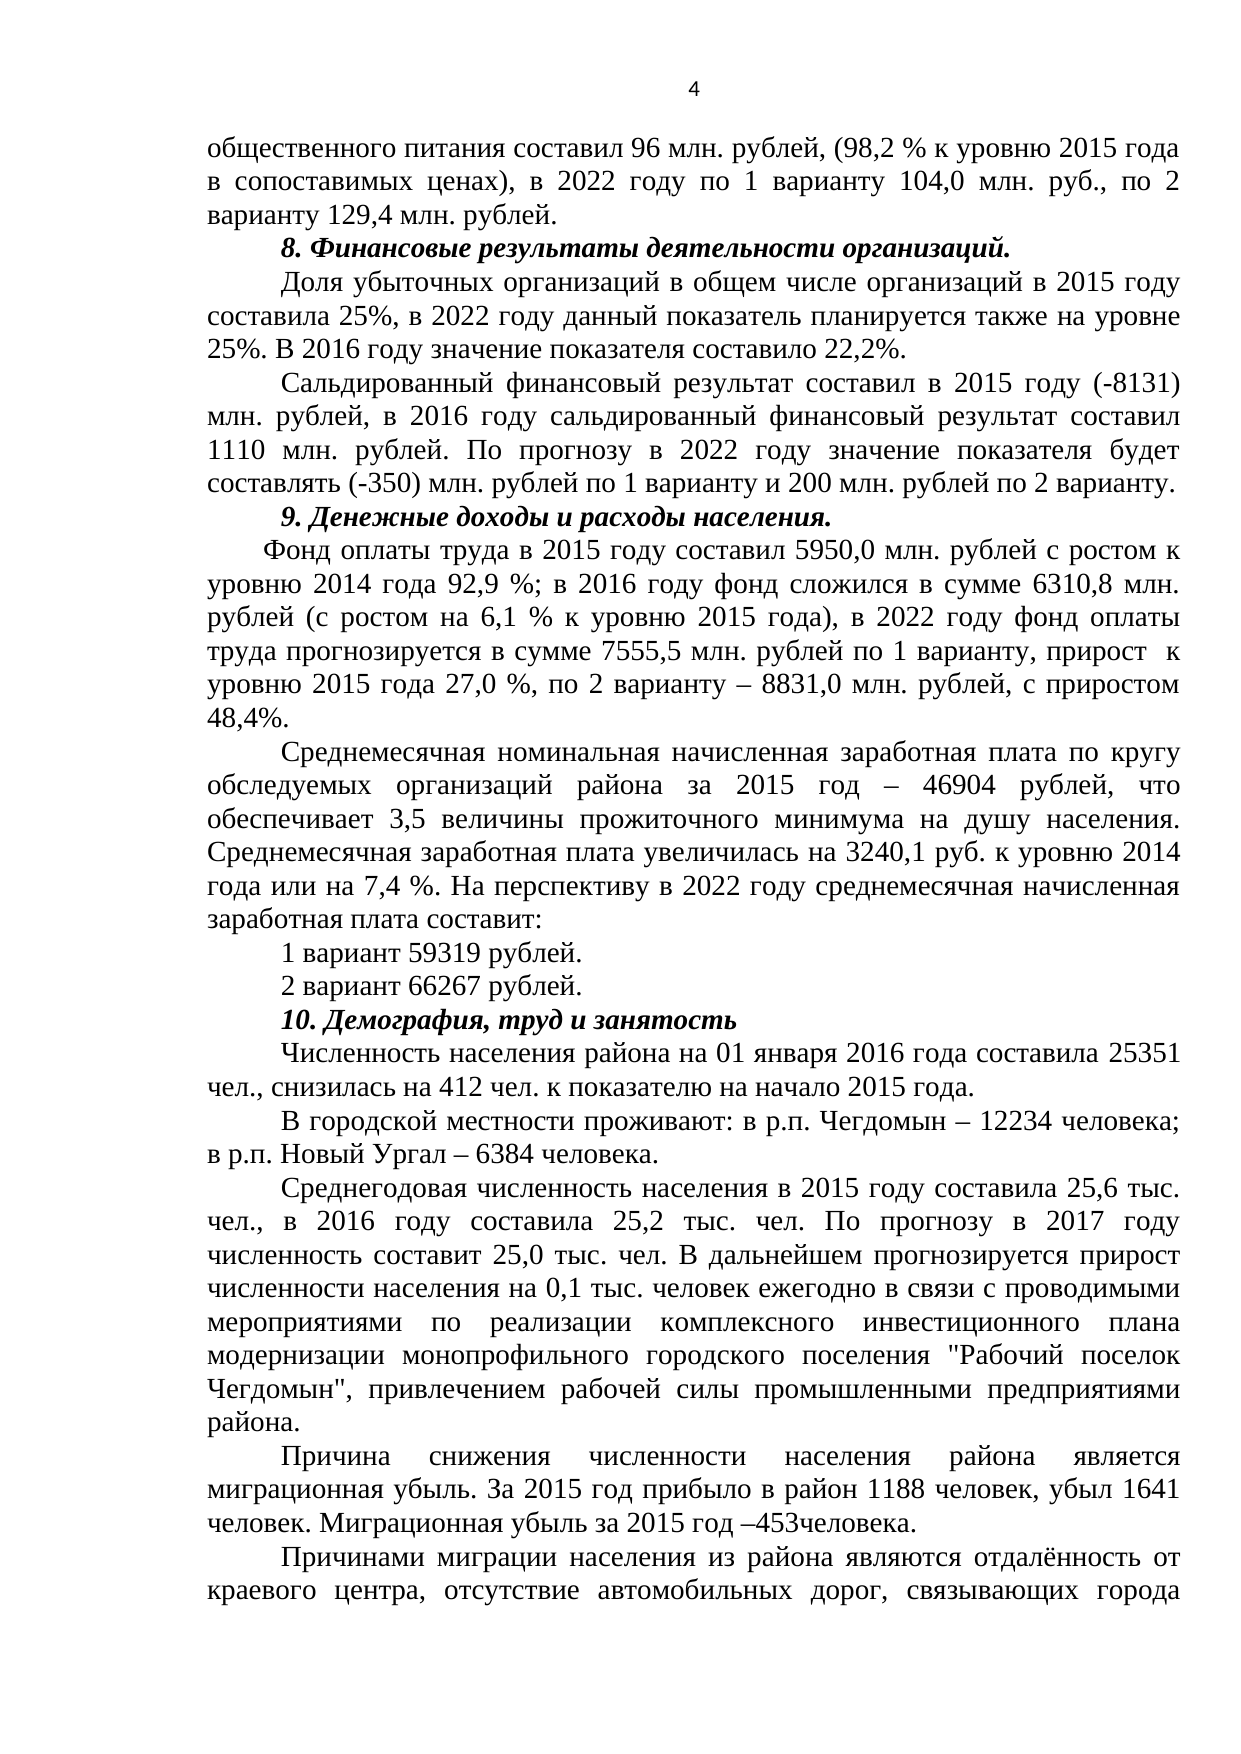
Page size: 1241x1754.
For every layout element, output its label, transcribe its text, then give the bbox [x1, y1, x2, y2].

text Причина снижения численности населения района является миграционная убыль. За 2015 год прибыло в район 1188 человек, убыл 1641 человек. Миграционная убыль за 2015 год –453человека. [207, 1438, 1181, 1539]
text Фонд оплаты труда в 2015 году составил 5950,0 млн. рублей с ростом к уровню 2014 года 92,9 %; в 2016 году фонд сложился в сумме 6310,8 млн. рублей (с ростом на 6,1 % к уровню 2015 года), в 2022 году фонд оплаты труда прогнозируется в сумме 7555,5 млн. рублей по 1 варианту, прирост к уровню 2015 года 27,0 %, по 2 варианту – 8831,0 млн. рублей, с приростом 48,4%. [207, 532, 1181, 734]
text Численность населения района на 01 января 2016 года составила 25351 чел., снизилась на 412 чел. к показателю на начало 2015 года. [207, 1036, 1181, 1103]
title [207, 1539, 1181, 1606]
text В городской местности проживают: в р.п. Чегдомын – 12234 человека; в р.п. Новый Ургал – 6384 человека. [207, 1103, 1181, 1170]
text Сальдированный финансовый результат составил в 2015 году (-8131) млн. рублей, в 2016 году сальдированный финансовый результат составил 1110 млн. рублей. По прогнозу в 2022 году значение показателя будет составлять (-350) млн. рублей по 1 варианту и 200 млн. рублей по 2 варианту. [207, 365, 1181, 499]
text Среднемесячная номинальная начисленная заработная плата по кругу обследуемых организаций района за 2015 год – 46904 рублей, что обеспечивает 3,5 величины прожиточного минимума на душу населения. Среднемесячная заработная плата увеличилась на 3240,1 руб. к уровню 2014 года или на 7,4 %. На перспективу в 2022 году среднемесячная начисленная заработная плата составит: [207, 734, 1181, 935]
text 1 вариант 59319 рублей. [207, 935, 1181, 968]
text 9. Денежные доходы и расходы населения. [207, 499, 1181, 532]
text Доля убыточных организаций в общем числе организаций в 2015 году составила 25%, в 2022 году данный показатель планируется также на уровне 25%. В 2016 году значение показателя составило 22,2%. [207, 264, 1181, 365]
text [207, 130, 1181, 231]
text 2 вариант 66267 рублей. [207, 968, 1181, 1002]
text 8. Финансовые результаты деятельности организаций. [207, 231, 1181, 264]
text Среднегодовая численность населения в 2015 году составила 25,6 тыс. чел., в 2016 году составила 25,2 тыс. чел. По прогнозу в 2017 году численность составит 25,0 тыс. чел. В дальнейшем прогнозируется прирост численности населения на 0,1 тыс. человек ежегодно в связи с проводимыми мероприятиями по реализации комплексного инвестиционного плана модернизации монопрофильного городского поселения "Рабочий поселок Чегдомын", привлечением рабочей силы промышленными предприятиями района. [207, 1170, 1181, 1438]
text 10. Демография, труд и занятость [207, 1002, 1181, 1036]
